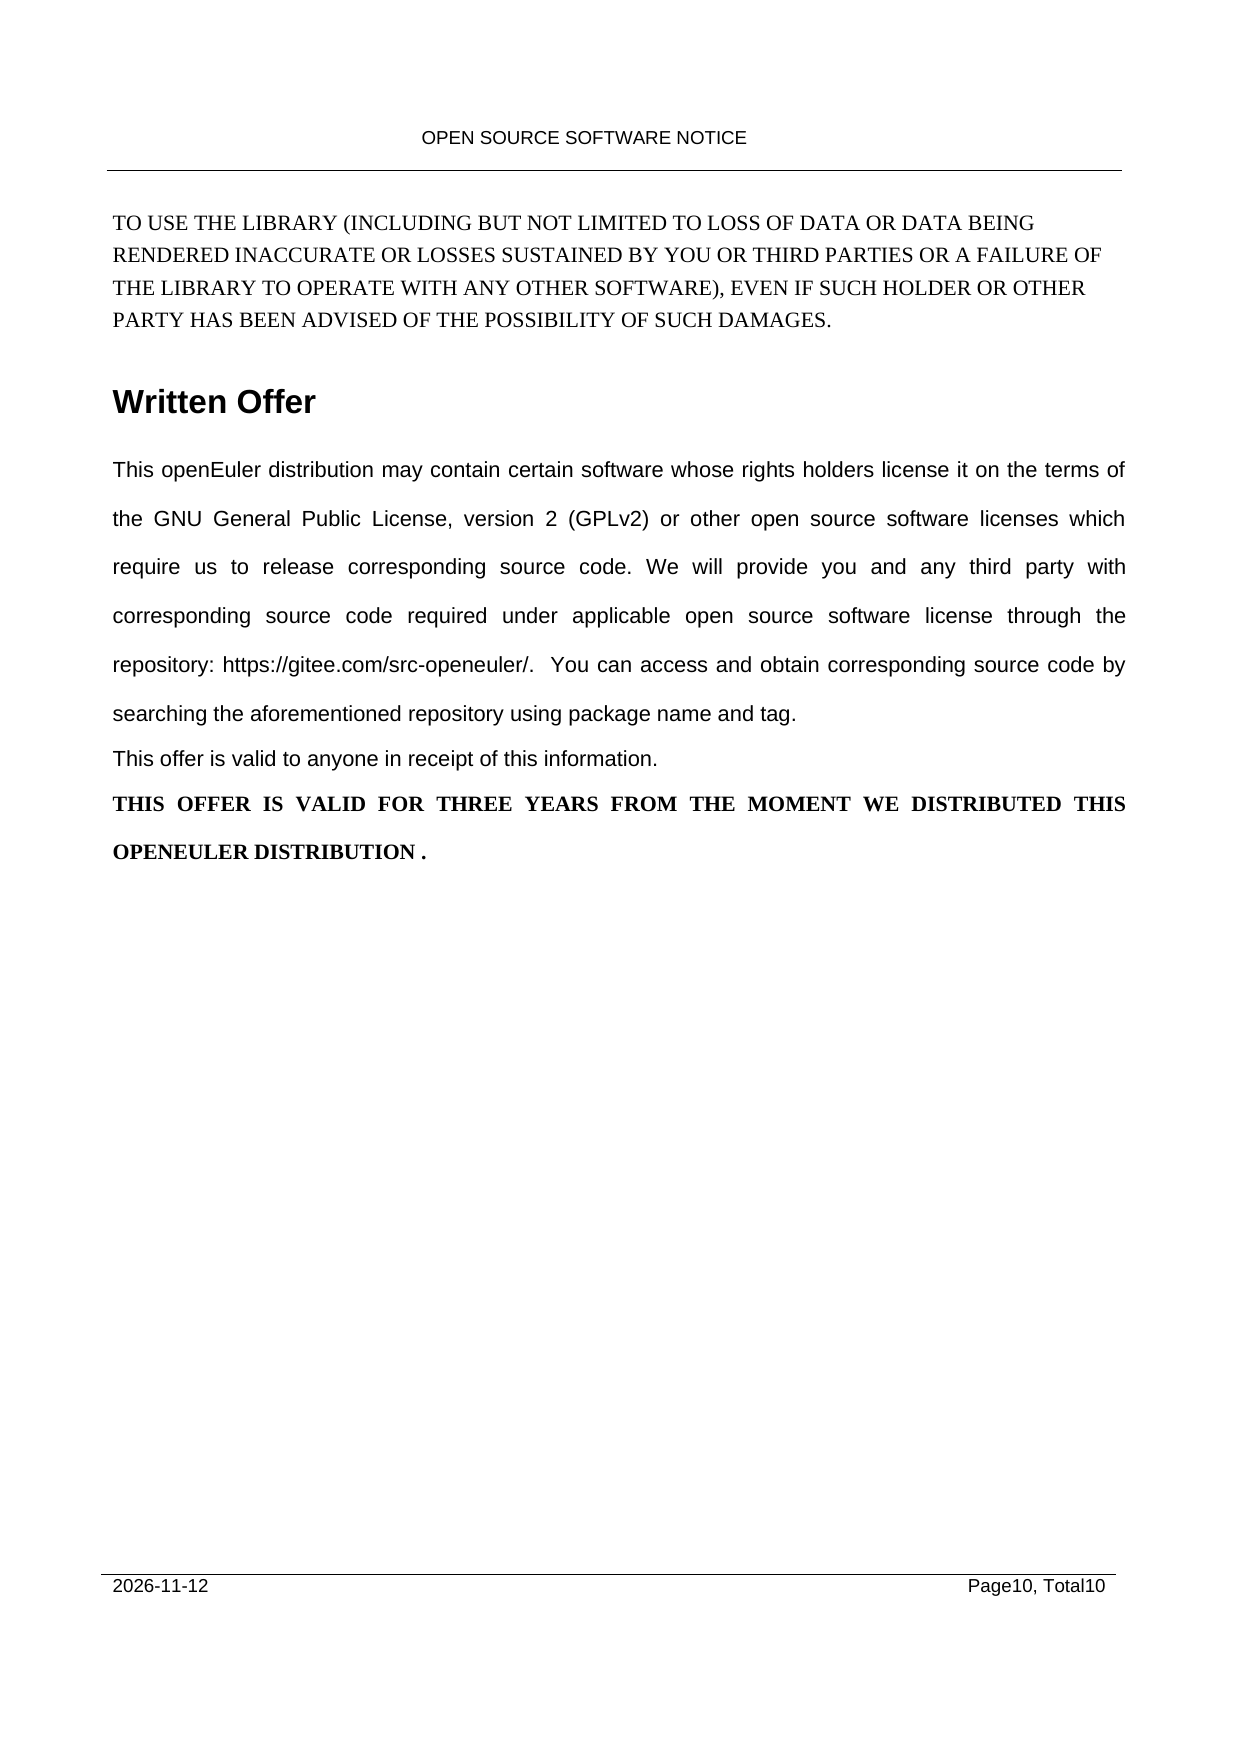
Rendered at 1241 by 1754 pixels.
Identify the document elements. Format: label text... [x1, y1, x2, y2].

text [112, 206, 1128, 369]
text This offer is valid to anyone in receipt of this information. [112, 742, 1128, 774]
text THIS OFFER IS VALID FOR THREE YEARS FROM THE MOMENT WE DISTRIBUTED THIS OPENEULER DISTRIBUTION . [112, 787, 1128, 868]
text This openEuler distribution may contain certain software whose rights holders license it on the terms of the GNU General Public License, version 2 (GPLv2) or other open source software licenses which require us to release corresponding source code. We will provide you and any third party with corresponding source code required under applicable open source software license through the repository: https://gitee.com/src-openeuler/. You can access and obtain corresponding source code by searching the aforementioned repository using package name and tag. [112, 453, 1128, 729]
text Written Offer [112, 369, 1128, 434]
